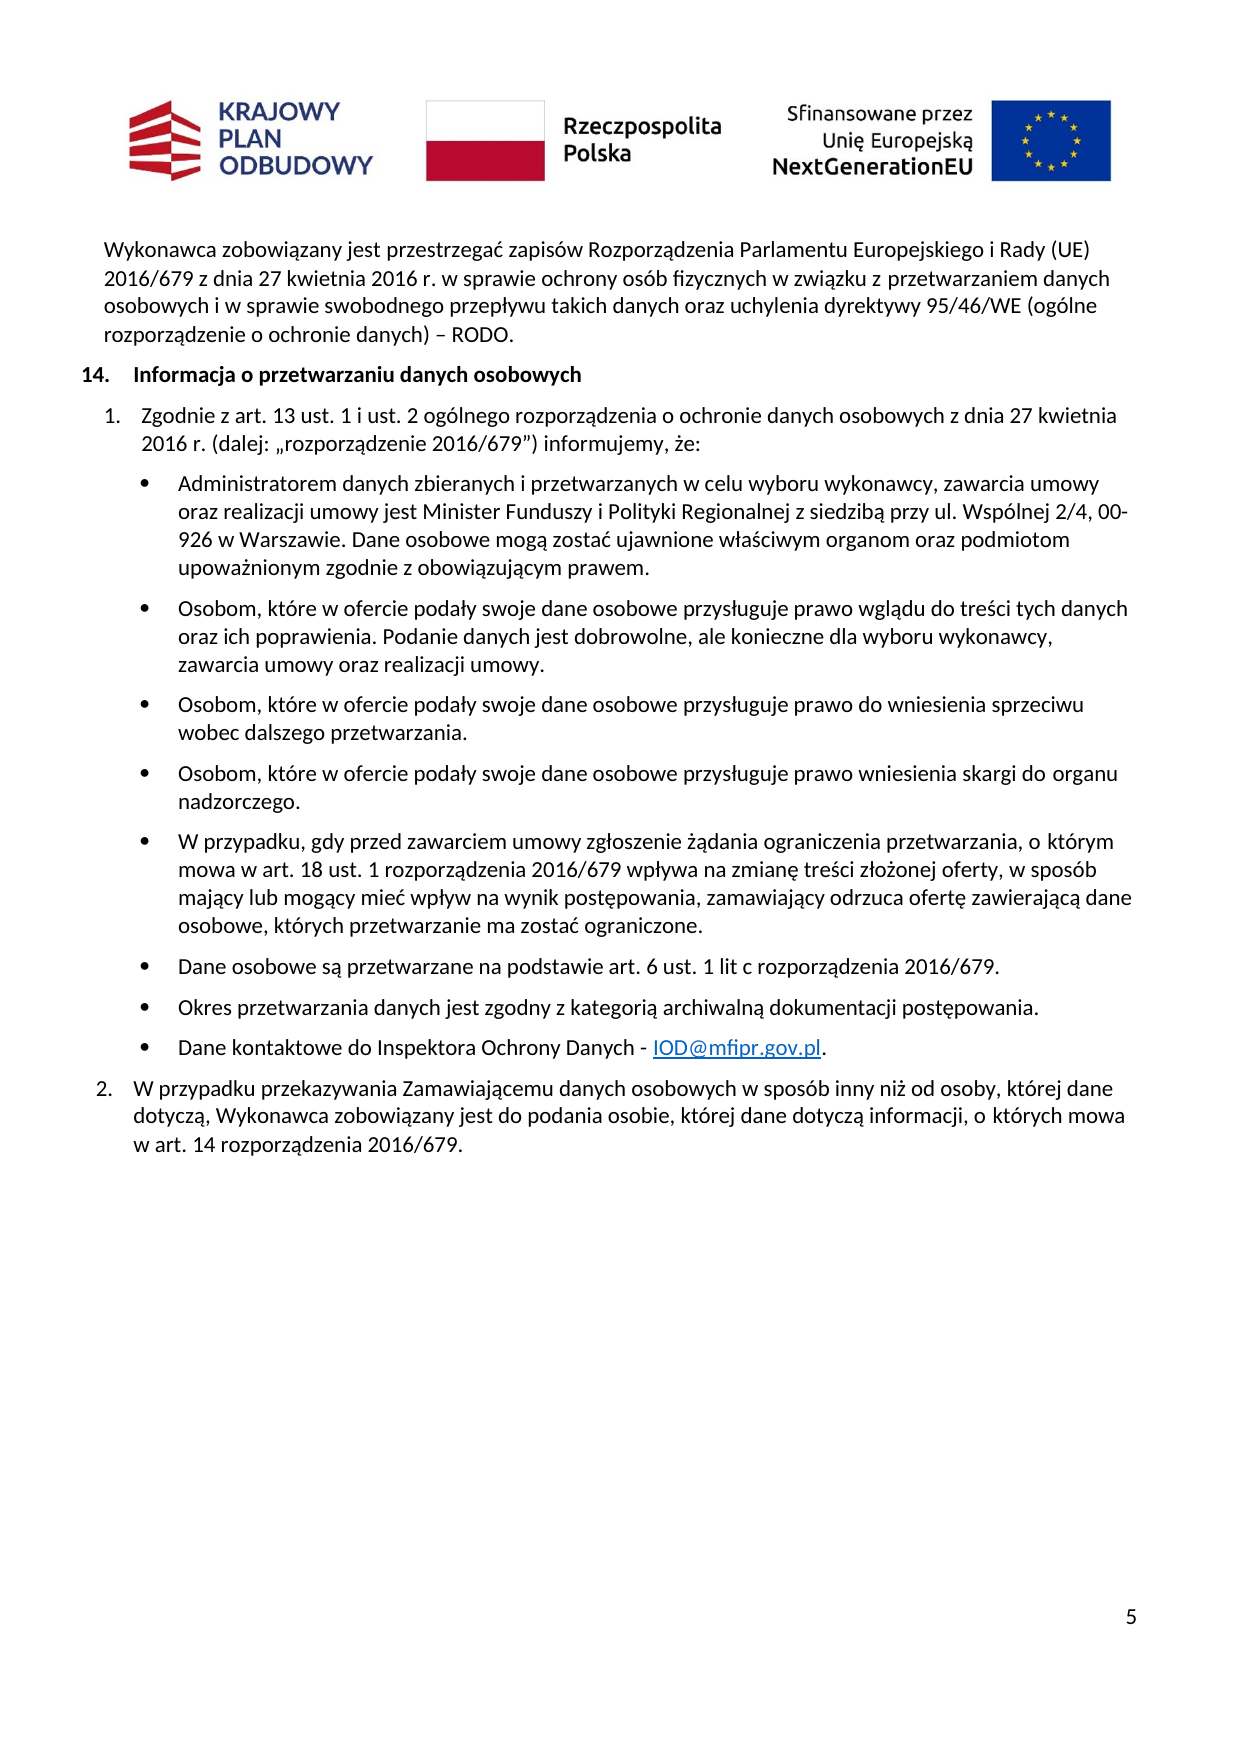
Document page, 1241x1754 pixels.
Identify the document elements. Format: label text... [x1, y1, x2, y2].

list W przypadku, gdy przed zawarciem umowy zgłoszenie żądania ograniczenia przetwarzania, o którym mowa w art. 18 ust. 1 rozporządzenia 2016/679 wpływa na zmianę treści złożonej oferty, w sposób mający lub mogący mieć wpływ na wynik postępowania, zamawiający odrzuca ofertę zawierającą dane osobowe, których przetwarzanie ma zostać ograniczone. [141, 827, 1137, 939]
list Osobom, które w ofercie podały swoje dane osobowe przysługuje prawo do wniesienia sprzeciwu wobec dalszego przetwarzania. [141, 690, 1137, 746]
list Okres przetwarzania danych jest zgodny z kategorią archiwalną dokumentacji postępowania. [141, 993, 1137, 1021]
list Informacja o przetwarzaniu danych osobowych [81, 360, 1137, 388]
list Administratorem danych zbieranych i przetwarzanych w celu wyboru wykonawcy, zawarcia umowy oraz realizacji umowy jest Minister Funduszy i Polityki Regionalnej z siedzibą przy ul. Wspólnej 2/4, 00-926 w Warszawie. Dane osobowe mogą zostać ujawnione właściwym organom oraz podmiotom upoważnionym zgodnie z obowiązującym prawem. [141, 469, 1137, 581]
list Zgodnie z art. 13 ust. 1 i ust. 2 ogólnego rozporządzenia o ochronie danych osobowych z dnia 27 kwietnia 2016 r. (dalej: „rozporządzenie 2016/679”) informujemy, że: [103, 401, 1137, 457]
text Wykonawca zobowiązany jest przestrzegać zapisów Rozporządzenia Parlamentu Europejskiego i Rady (UE) 2016/679 z dnia 27 kwietnia 2016 r. w sprawie ochrony osób fizycznych w związku z przetwarzaniem danych osobowych i w sprawie swobodnego przepływu takich danych oraz uchylenia dyrektywy 95/46/WE (ogólne rozporządzenie o ochronie danych) – RODO. [103, 236, 1137, 348]
list Osobom, które w ofercie podały swoje dane osobowe przysługuje prawo wglądu do treści tych danych oraz ich poprawienia. Podanie danych jest dobrowolne, ale konieczne dla wyboru wykonawcy, zawarcia umowy oraz realizacji umowy. [141, 594, 1137, 678]
list W przypadku przekazywania Zamawiającemu danych osobowych w sposób inny niż od osoby, której dane dotyczą, Wykonawca zobowiązany jest do podania osobie, której dane dotyczą informacji, o których mowa w art. 14 rozporządzenia 2016/679. [96, 1074, 1137, 1158]
list Dane osobowe są przetwarzane na podstawie art. 6 ust. 1 lit c rozporządzenia 2016/679. [141, 952, 1137, 980]
picture [103, 73, 1137, 208]
list Osobom, które w ofercie podały swoje dane osobowe przysługuje prawo wniesienia skargi do organu nadzorczego. [141, 759, 1137, 815]
list Dane kontaktowe do Inspektora Ochrony Danych - IOD@mfipr.gov.pl. [141, 1033, 1137, 1061]
